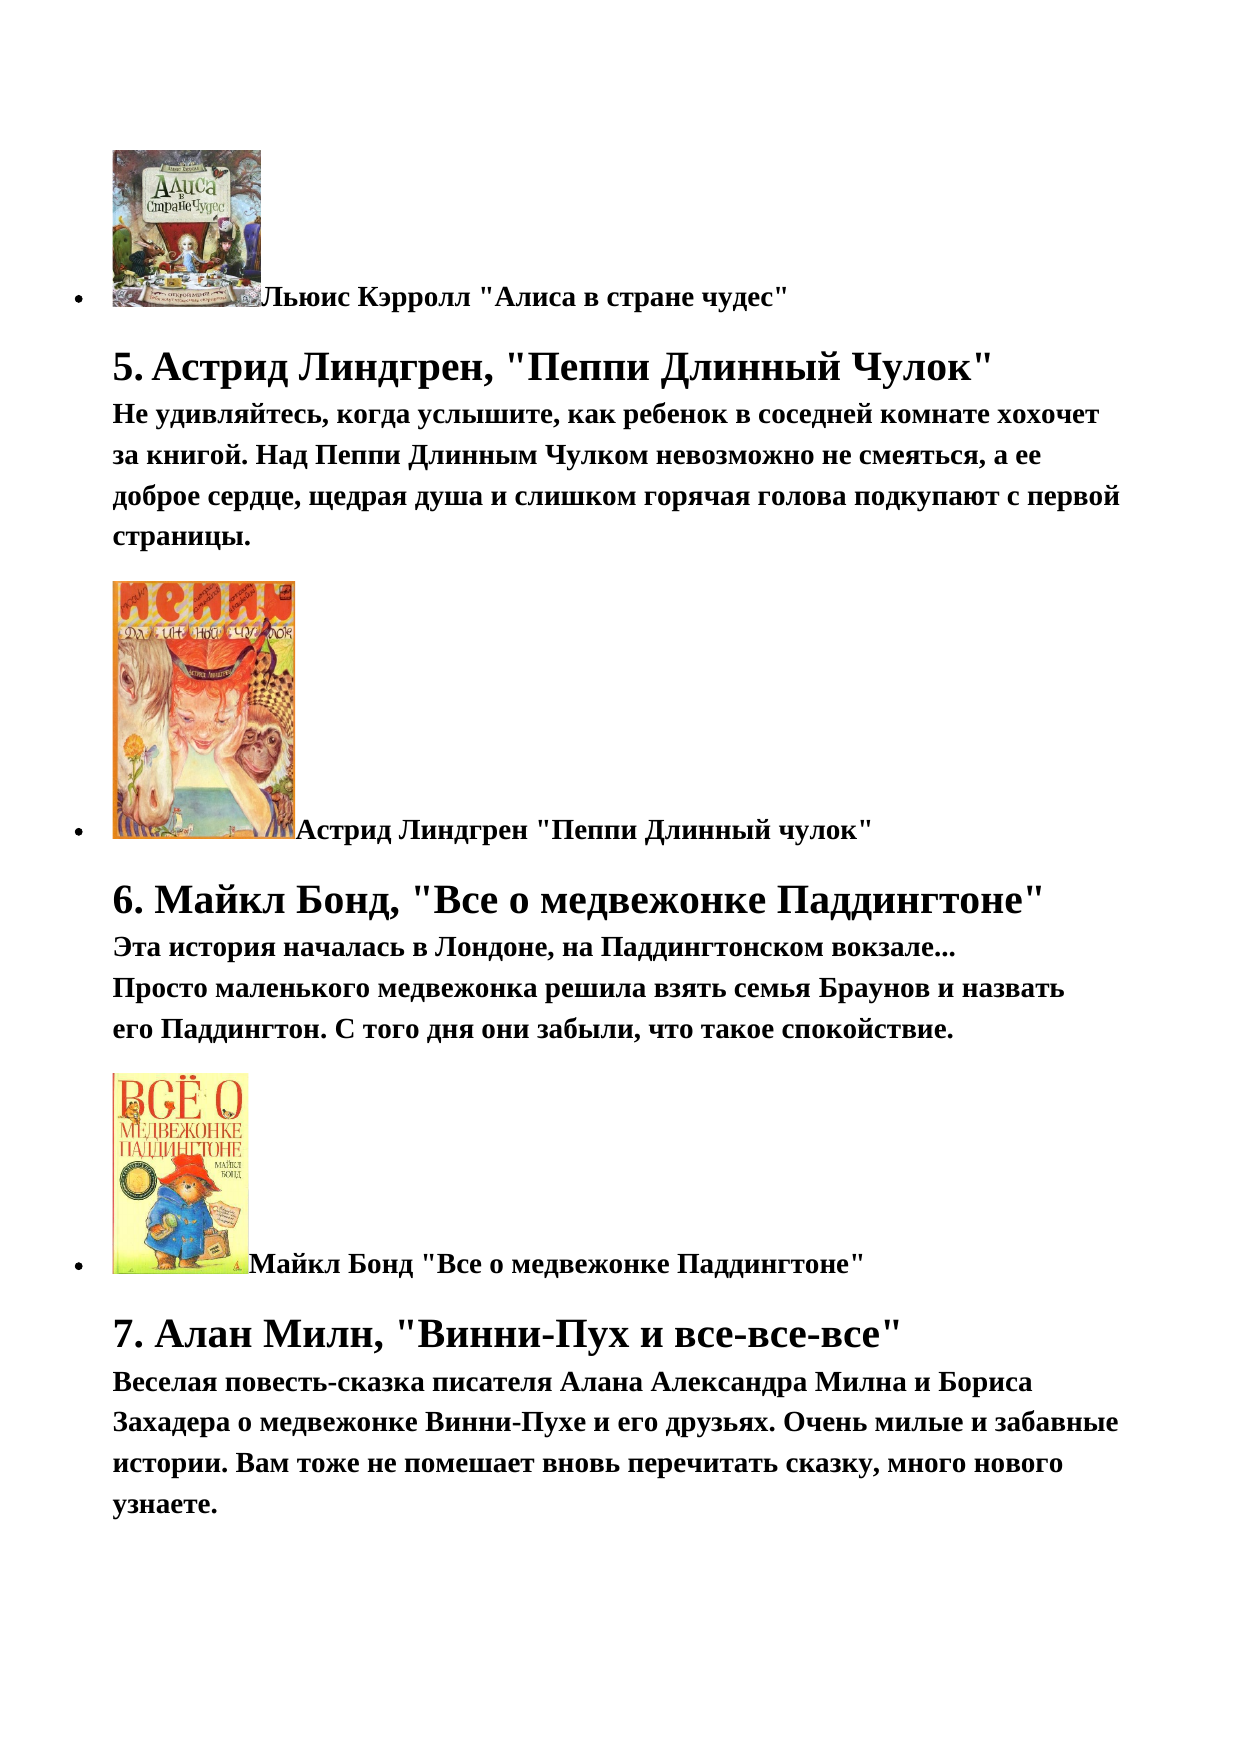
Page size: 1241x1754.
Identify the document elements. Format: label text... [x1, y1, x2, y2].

text 6. Майкл Бонд, "Все о медвежонке Паддингтоне" [112, 874, 1128, 922]
list Майкл Бонд "Все о медвежонке Паддингтоне" [75, 1073, 1128, 1280]
text Просто маленького медвежонка решила взять семья Браунов и назвать его Паддингтон. С того дня они забыли, что такое спокойствие. [112, 963, 1128, 1044]
text 7. Алан Милн, "Винни-Пух и все-все-все" [112, 1309, 1128, 1357]
text Веселая повесть-сказка писателя Алана Александра Милна и Бориса Захадера о медвежонке Винни-Пухе и его друзьях. Очень милые и забавные истории. Вам тоже не помешает вновь перечитать сказку, много нового узнаете. [112, 1357, 1128, 1519]
text Не удивляйтесь, когда услышите, как ребенок в соседней комнате хохочет за книгой. Над Пеппи Длинным Чулком невозможно не смеяться, а ее доброе сердце, щедрая душа и слишком горячая голова подкупают с первой страницы. [112, 389, 1128, 552]
text Эта история началась в Лондоне, на Паддингтонском вокзале... [112, 922, 1128, 963]
picture [112, 150, 261, 307]
picture [112, 581, 296, 839]
list Астрид Линдгрен "Пеппи Длинный чулок" [75, 581, 1128, 845]
picture [112, 1073, 249, 1274]
list Льюис Кэрролл "Алиса в стране чудес" [75, 150, 1128, 312]
text 5. Астрид Линдгрен, "Пеппи Длинный Чулок" [112, 342, 1128, 389]
